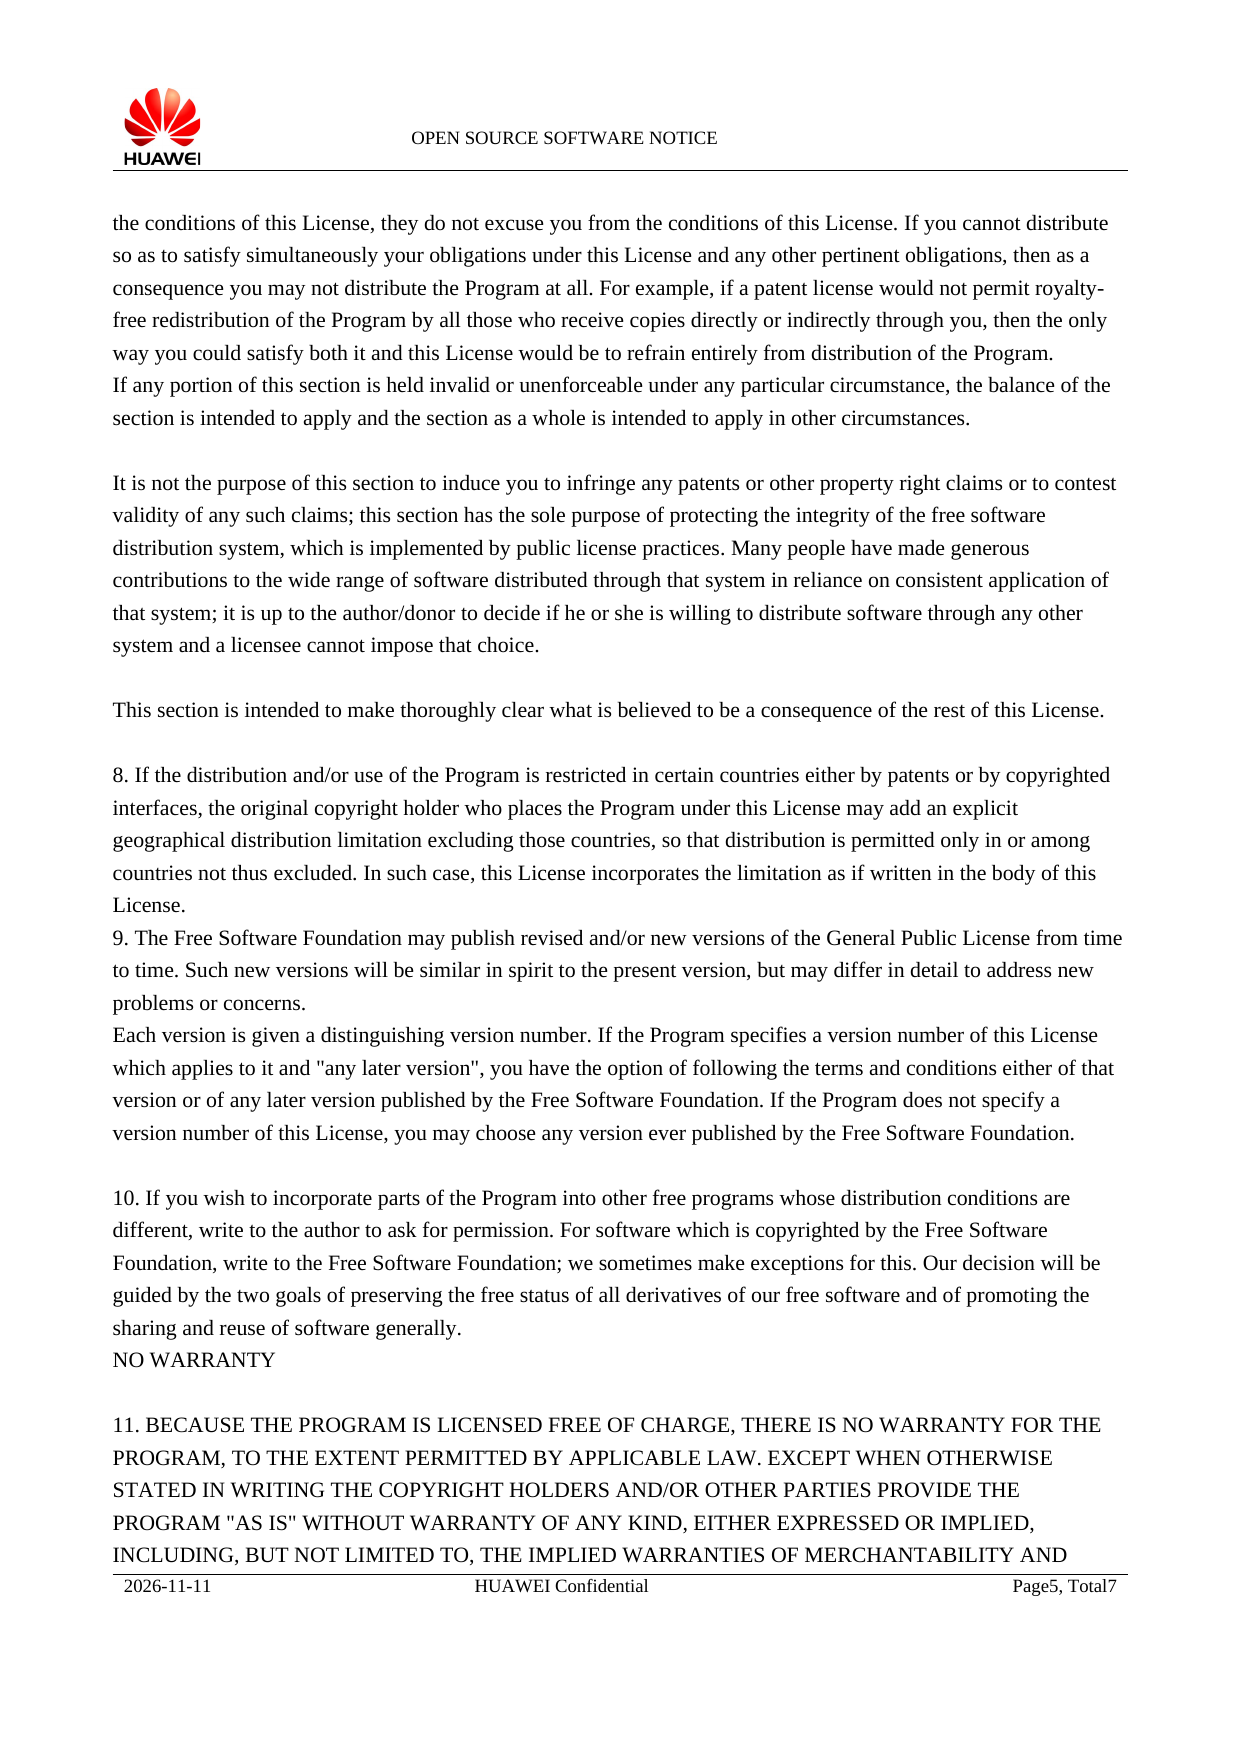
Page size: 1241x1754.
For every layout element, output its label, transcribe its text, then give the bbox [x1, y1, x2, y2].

picture [124, 88, 201, 165]
